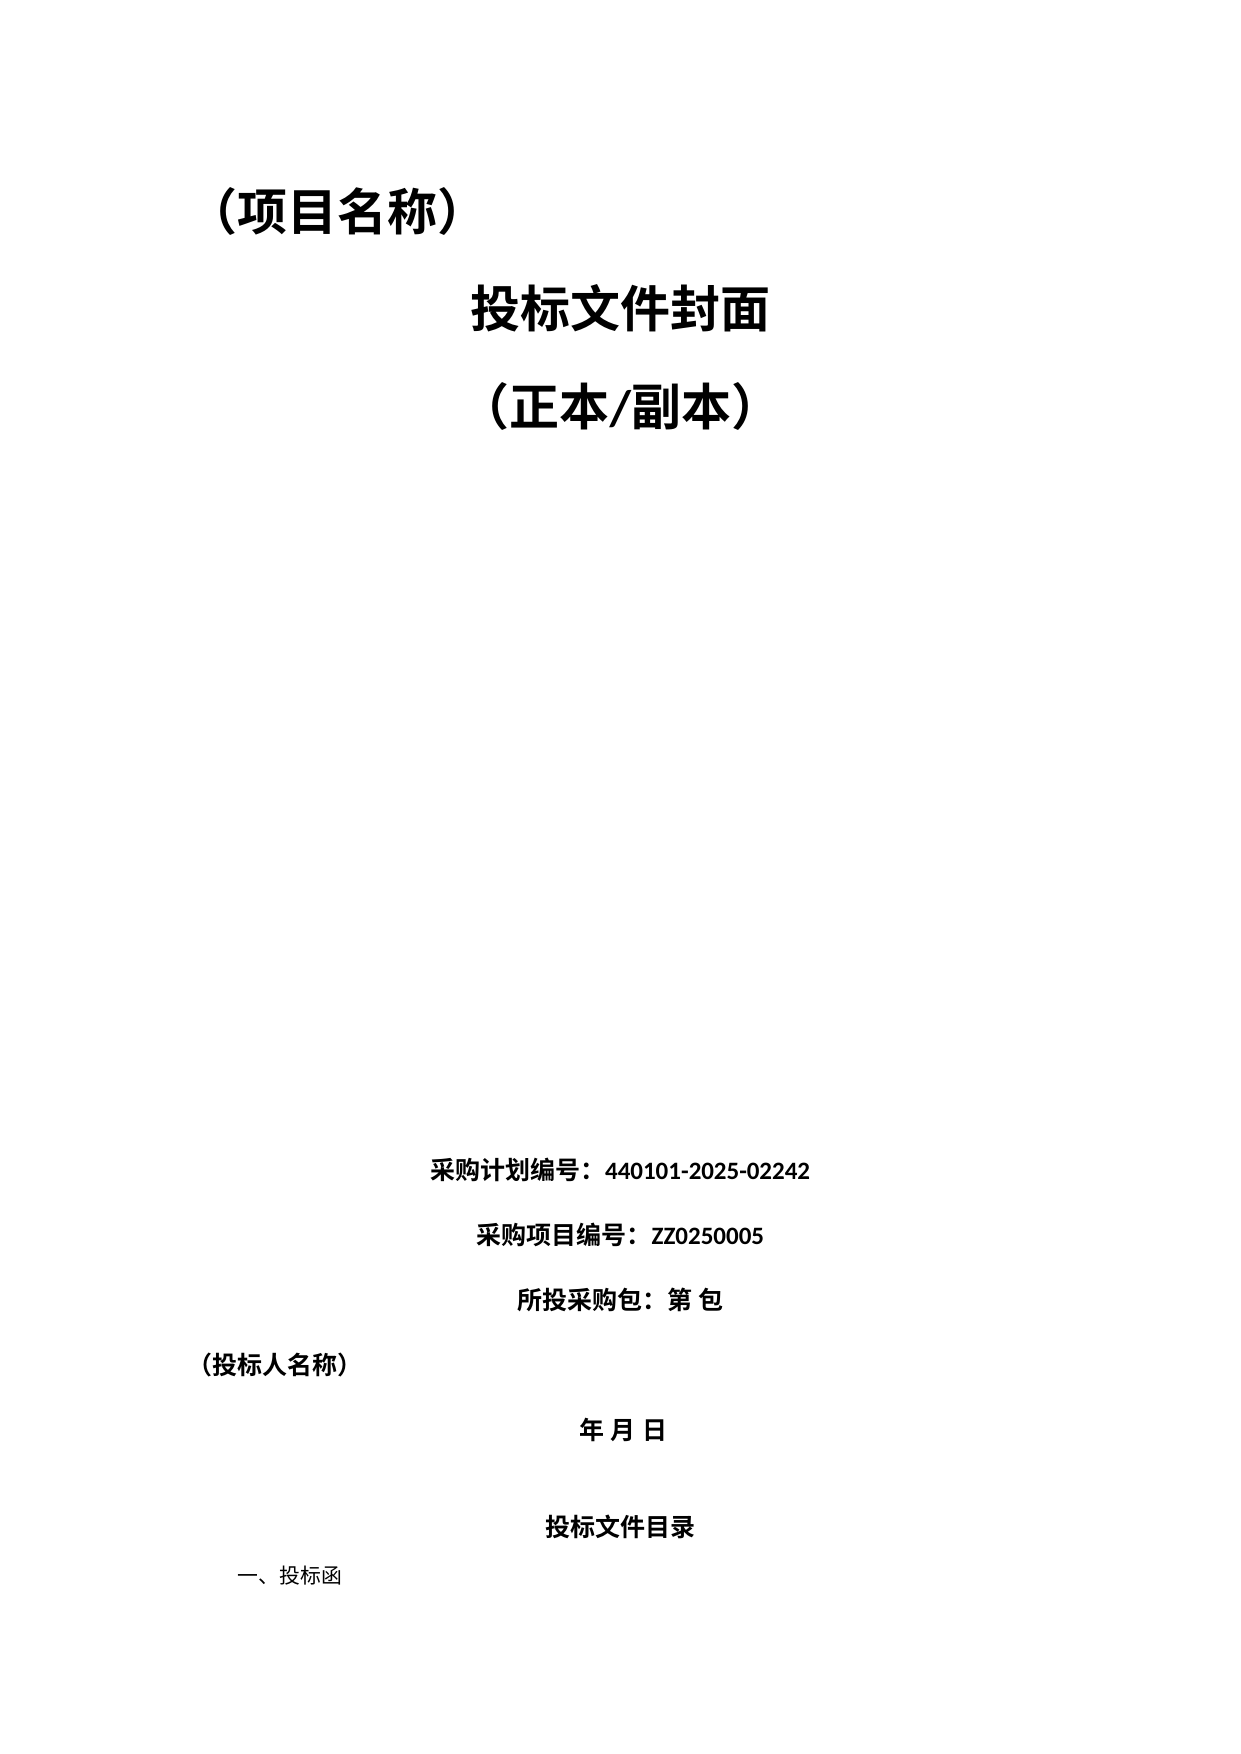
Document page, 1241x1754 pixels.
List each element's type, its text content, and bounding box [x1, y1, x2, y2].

text （正本/副本） [187, 357, 1053, 1137]
text （投标人名称） [187, 1332, 1053, 1397]
text 采购项目编号：ZZ0250005 [187, 1202, 1053, 1267]
text 投标文件封面 [187, 259, 1053, 357]
text 所投采购包：第 包 [187, 1267, 1053, 1332]
text 采购计划编号：440101-2025-02242 [187, 1137, 1053, 1202]
text 一、投标函 [187, 1559, 1053, 1592]
text 年 月 日 [187, 1397, 1053, 1462]
text 投标文件目录 [187, 1494, 1053, 1559]
text （项目名称） [187, 162, 1053, 259]
